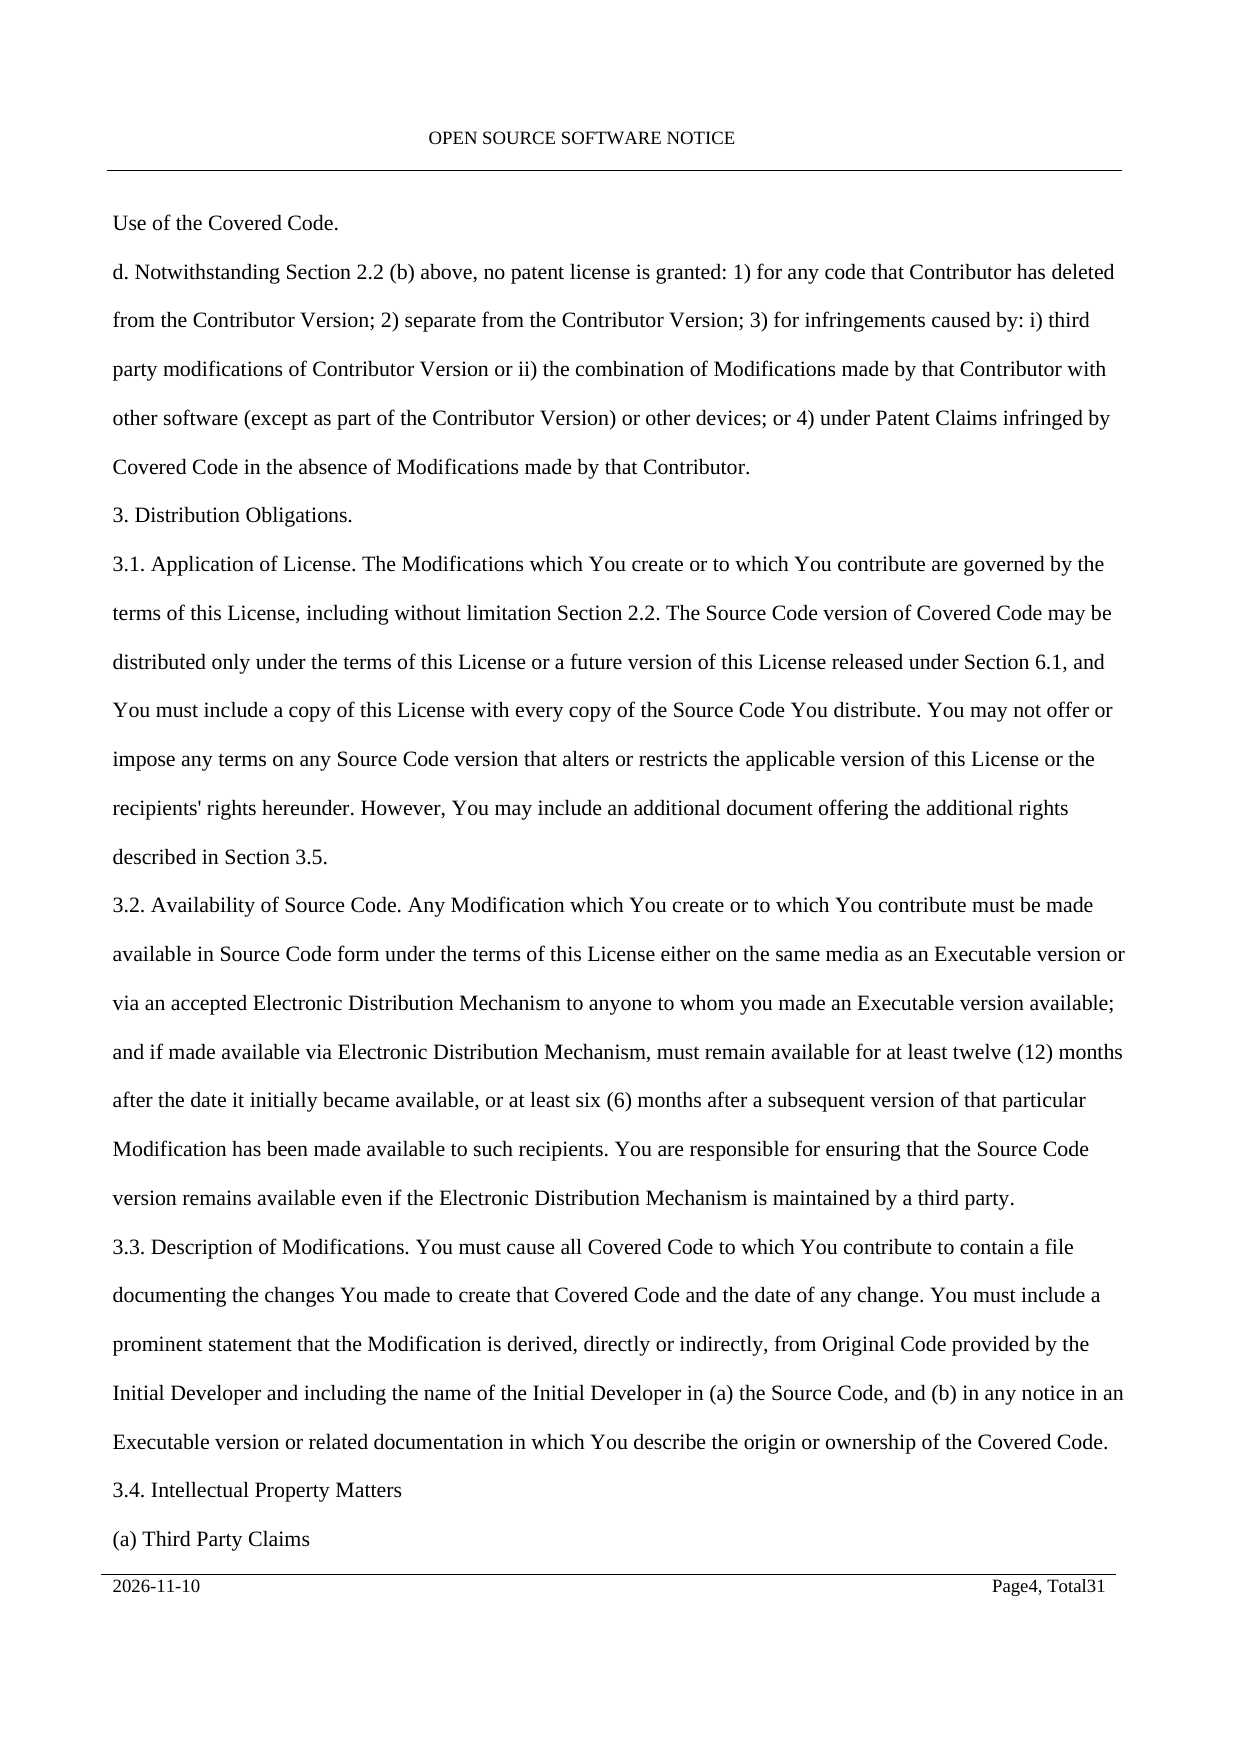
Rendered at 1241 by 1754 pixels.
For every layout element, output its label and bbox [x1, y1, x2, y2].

text [112, 206, 1128, 1555]
